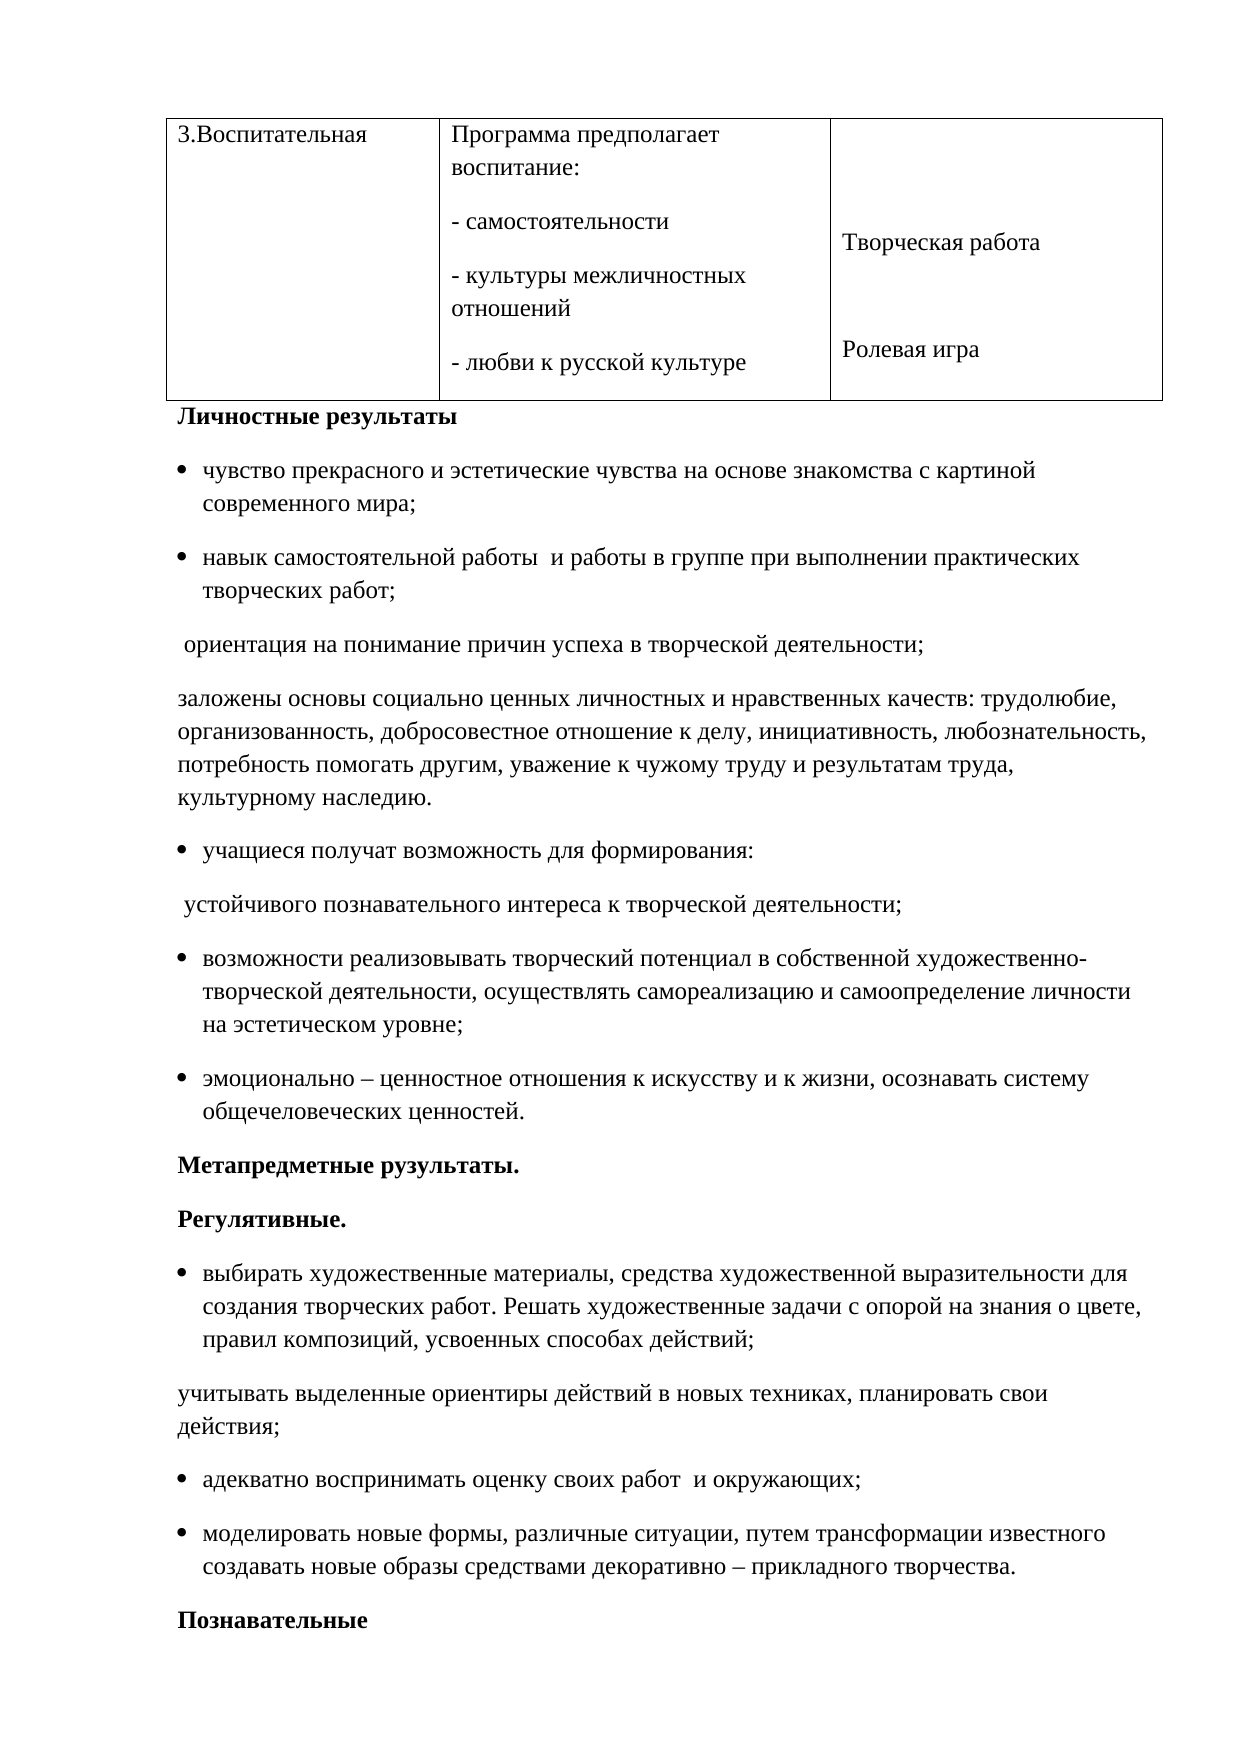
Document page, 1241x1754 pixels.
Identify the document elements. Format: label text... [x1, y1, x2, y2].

text заложены основы социально ценных личностных и нравственных качеств: трудолюбие, организованность, добросовестное отношение к делу, инициативность, любознательность, потребность помогать другим, уважение к чужому труду и результатам труда, культурному наследию. [177, 683, 1152, 811]
list навык самостоятельной работы и работы в группе при выполнении практических творческих работ; [177, 542, 1152, 604]
list эмоционально – ценностное отношения к искусству и к жизни, осознавать систему общечеловеческих ценностей. [177, 1063, 1152, 1125]
list учащиеся получат возможность для формирования: [177, 836, 1152, 864]
text Личностные результаты [177, 401, 1152, 430]
table_cell Программа предполагает воспитание: - самостоятельности - культуры межличностных отношений - любви к русской культуре [440, 119, 830, 400]
list выбирать художественные материалы, средства художественной выразительности для создания творческих работ. Решать художественные задачи с опорой на знания о цвете, правил композиций, усвоенных способах действий; [177, 1258, 1152, 1353]
text ориентация на понимание причин успеха в творческой деятельности; [177, 629, 1152, 658]
table_cell Творческая работа Ролевая игра [831, 119, 1162, 400]
text учитывать выделенные ориентиры действий в новых техниках, планировать свои действия; [177, 1378, 1152, 1439]
list адекватно воспринимать оценку своих работ и окружающих; [177, 1464, 1152, 1493]
text Метапредметные рузультаты. [177, 1150, 1152, 1179]
list чувство прекрасного и эстетические чувства на основе знакомства с картиной современного мира; [177, 455, 1152, 517]
text устойчивого познавательного интереса к творческой деятельности; [177, 889, 1152, 918]
text Регулятивные. [177, 1204, 1152, 1233]
list моделировать новые формы, различные ситуации, путем трансформации известного создавать новые образы средствами декоративно – прикладного творчества. [177, 1518, 1152, 1580]
list возможности реализовывать творческий потенциал в собственной художественно-творческой деятельности, осуществлять самореализацию и самоопределение личности на эстетическом уровне; [177, 943, 1152, 1038]
table_cell 3.Воспитательная [167, 119, 439, 400]
text Познавательные [177, 1605, 1152, 1634]
